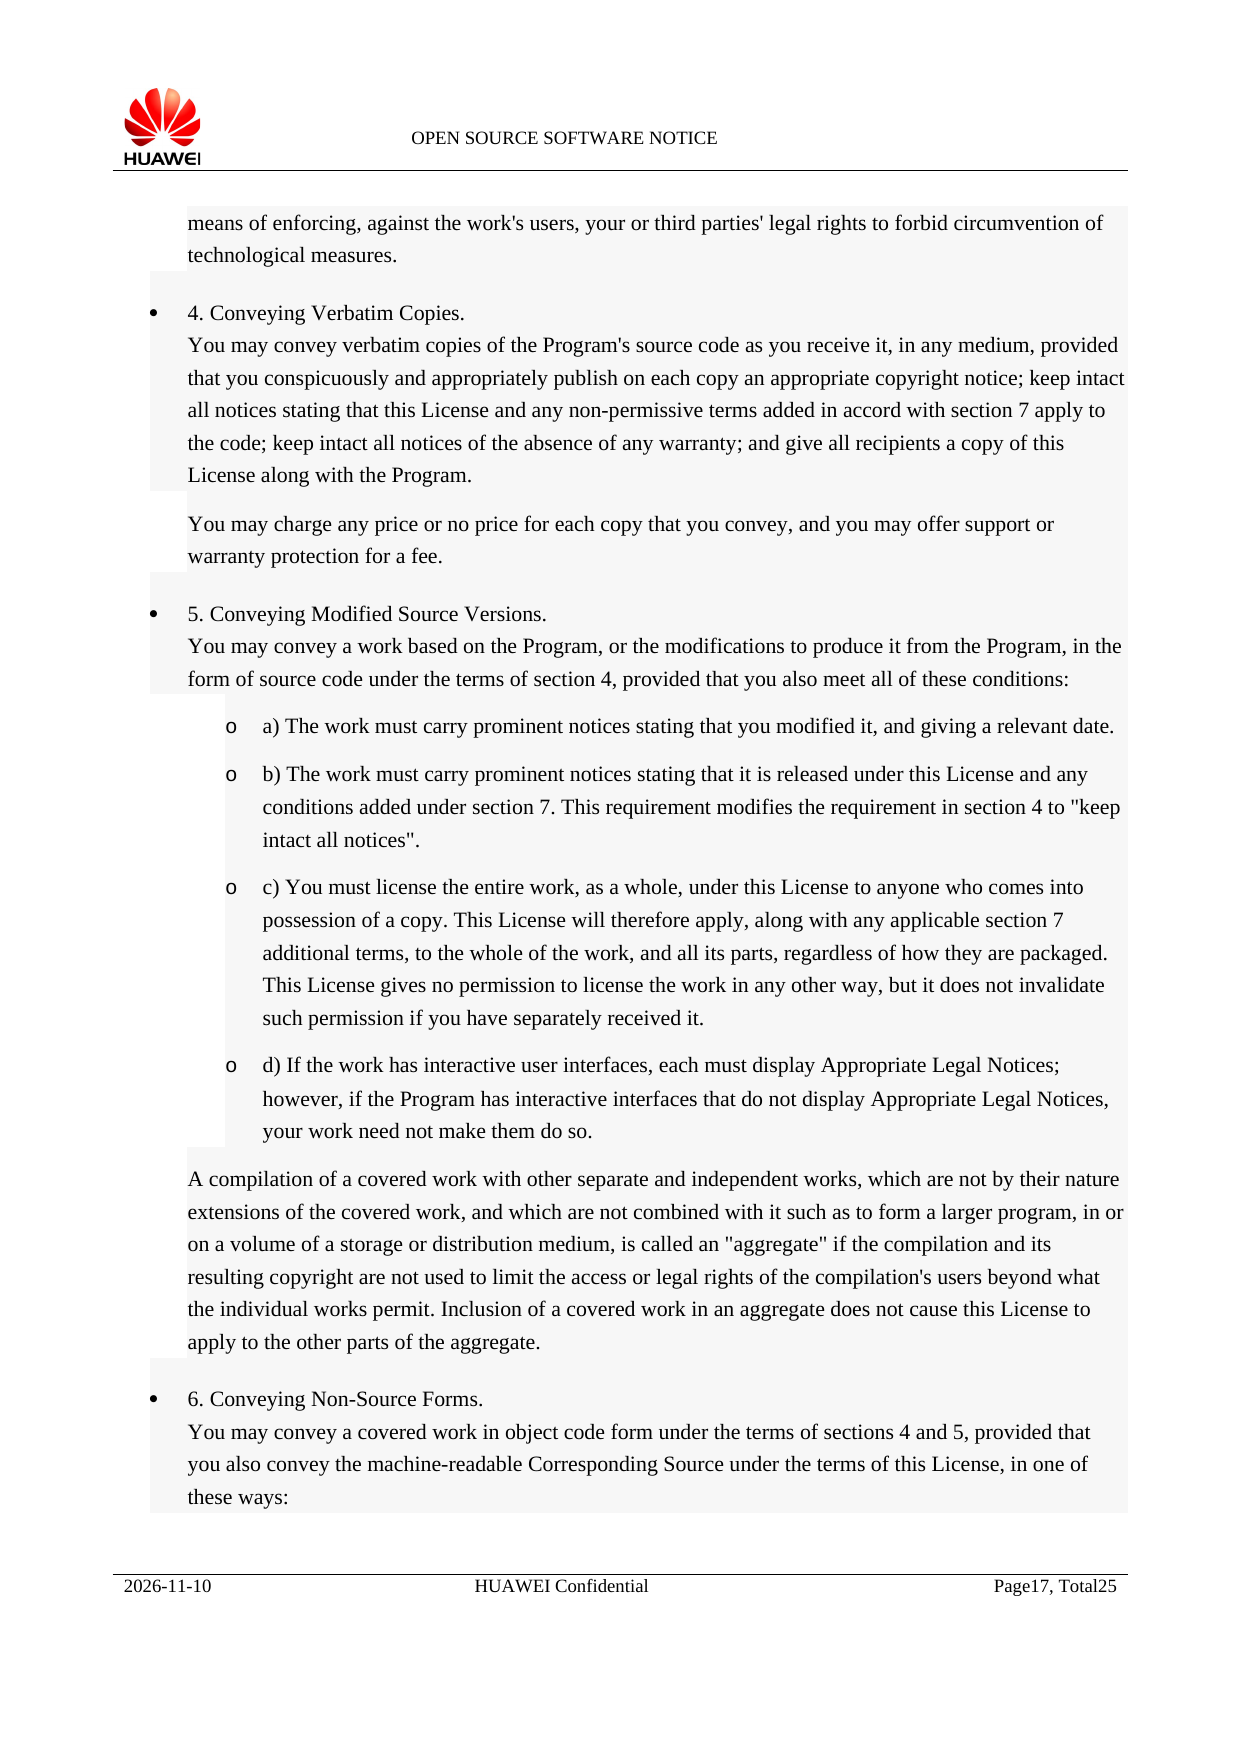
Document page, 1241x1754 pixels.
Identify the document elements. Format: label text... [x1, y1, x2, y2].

text You may charge any price or no price for each copy that you convey, and you may offer support or warranty protection for a fee. [187, 507, 1128, 572]
list 4. Conveying Verbatim Copies. You may convey verbatim copies of the Program's source code as you receive it, in any medium, provided that you conspicuously and appropriately publish on each copy an appropriate copyright notice; keep intact all notices stating that this License and any non-permissive terms added in accord with section 7 apply to the code; keep intact all notices of the absence of any warranty; and give all recipients a copy of this License along with the Program. [150, 296, 1128, 491]
list b) The work must carry prominent notices stating that it is released under this License and any conditions added under section 7. This requirement modifies the requirement in section 4 to "keep intact all notices". [225, 758, 1128, 856]
list c) You must license the entire work, as a whole, under this License to anyone who comes into possession of a copy. This License will therefore apply, along with any applicable section 7 additional terms, to the whole of the work, and all its parts, regardless of how they are packaged. This License gives no permission to license the work in any other way, but it does not invalidate such permission if you have separately received it. [225, 871, 1128, 1034]
list a) The work must carry prominent notices stating that you modified it, and giving a relevant date. [225, 710, 1128, 743]
list 6. Conveying Non-Source Forms. You may convey a covered work in object code form under the terms of sections 4 and 5, provided that you also convey the machine-readable Corresponding Source under the terms of this License, in one of these ways: [150, 1383, 1128, 1513]
list 5. Conveying Modified Source Versions. You may convey a work based on the Program, or the modifications to produce it from the Program, in the form of source code under the terms of section 4, provided that you also meet all of these conditions: [150, 597, 1128, 694]
picture [124, 88, 201, 165]
text A compilation of a covered work with other separate and independent works, which are not by their nature extensions of the covered work, and which are not combined with it such as to form a larger program, in or on a volume of a storage or distribution medium, is called an "aggregate" if the compilation and its resulting copyright are not used to limit the access or legal rights of the compilation's users beyond what the individual works permit. Inclusion of a covered work in an aggregate does not cause this License to apply to the other parts of the aggregate. [187, 1163, 1128, 1358]
list d) If the work has interactive user interfaces, each must display Appropriate Legal Notices; however, if the Program has interactive interfaces that do not display Appropriate Legal Notices, your work need not make them do so. [225, 1049, 1128, 1147]
